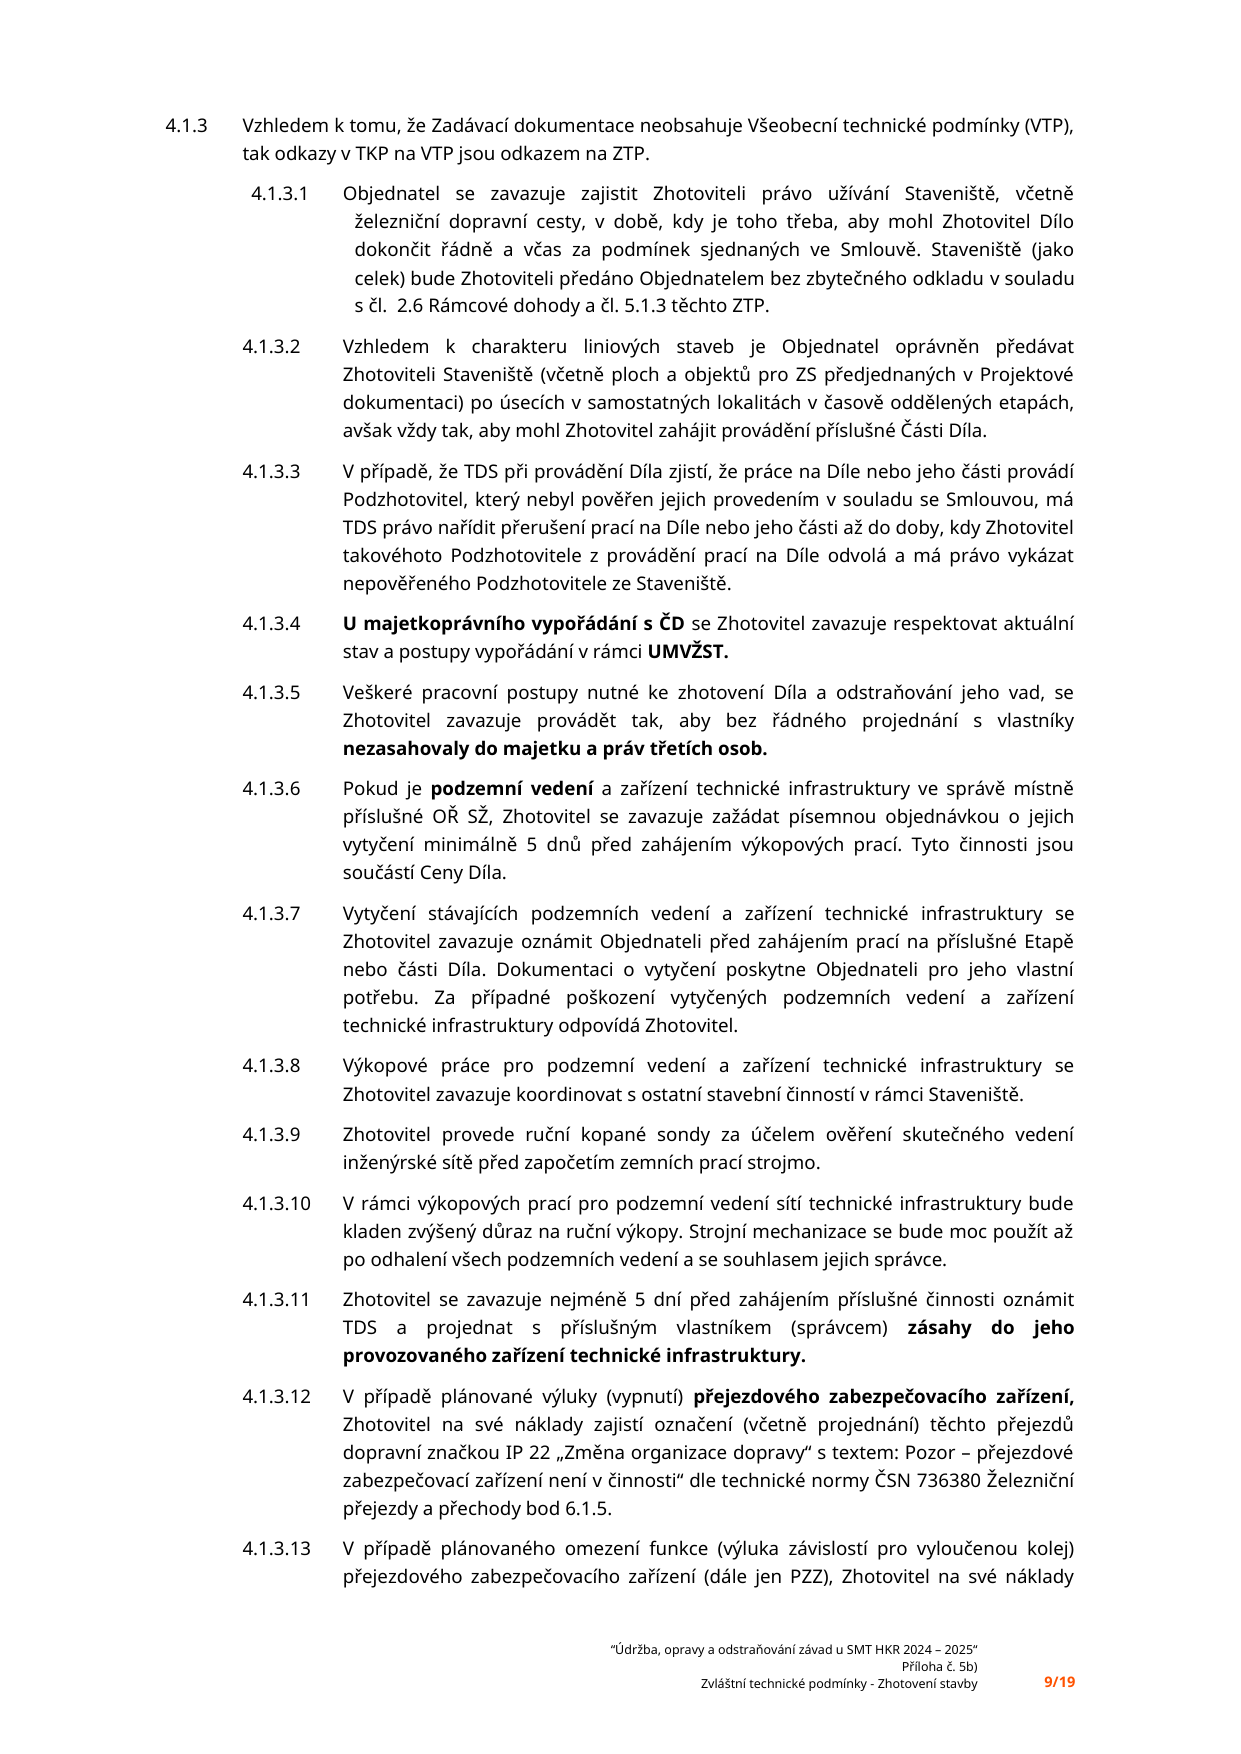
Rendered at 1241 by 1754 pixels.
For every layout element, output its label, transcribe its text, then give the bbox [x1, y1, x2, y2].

text Zhotovitel se zavazuje nejméně 5 dní před zahájením příslušné činnosti oznámit TDS a projednat s příslušným vlastníkem (správcem) zásahy do jeho provozovaného zařízení technické infrastruktury. [242, 1286, 1075, 1368]
text Vzhledem k tomu, že Zadávací dokumentace neobsahuje Všeobecní technické podmínky (VTP), tak odkazy v TKP na VTP jsou odkazem na ZTP. [165, 112, 1075, 166]
text Pokud je podzemní vedení a zařízení technické infrastruktury ve správě místně příslušné OŘ SŽ, Zhotovitel se zavazuje zažádat písemnou objednávkou o jejich vytyčení minimálně 5 dnů před zahájením výkopových prací. Tyto činnosti jsou součástí Ceny Díla. [242, 776, 1075, 885]
text Vzhledem k charakteru liniových staveb je Objednatel oprávněn předávat Zhotoviteli Staveniště (včetně ploch a objektů pro ZS předjednaných v Projektové dokumentaci) po úsecích v samostatných lokalitách v časově oddělených etapách, avšak vždy tak, aby mohl Zhotovitel zahájit provádění příslušné Části Díla. [242, 333, 1075, 443]
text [242, 1536, 1075, 1589]
list Objednatel se zavazuje zajistit Zhotoviteli právo užívání Staveniště, včetně železniční dopravní cesty, v době, kdy je toho třeba, aby mohl Zhotovitel Dílo dokončit řádně a včas za podmínek sjednaných ve Smlouvě. Staveniště (jako celek) bude Zhotoviteli předáno Objednatelem bez zbytečného odkladu v souladu s čl. 2.6 Rámcové dohody a čl. 5.1.3 těchto ZTP. [251, 181, 1075, 318]
text Vytyčení stávajících podzemních vedení a zařízení technické infrastruktury se Zhotovitel zavazuje oznámit Objednateli před zahájením prací na příslušné Etapě nebo části Díla. Dokumentaci o vytyčení poskytne Objednateli pro jeho vlastní potřebu. Za případné poškození vytyčených podzemních vedení a zařízení technické infrastruktury odpovídá Zhotovitel. [242, 900, 1075, 1038]
text U majetkoprávního vypořádání s ČD se Zhotovitel zavazuje respektovat aktuální stav a postupy vypořádání v rámci UMVŽST. [242, 611, 1075, 664]
text Veškeré pracovní postupy nutné ke zhotovení Díla a odstraňování jeho vad, se Zhotovitel zavazuje provádět tak, aby bez řádného projednání s vlastníky nezasahovaly do majetku a práv třetích osob. [242, 679, 1075, 761]
text V rámci výkopových prací pro podzemní vedení sítí technické infrastruktury bude kladen zvýšený důraz na ruční výkopy. Strojní mechanizace se bude moc použít až po odhalení všech podzemních vedení a se souhlasem jejich správce. [242, 1190, 1075, 1271]
text V případě, že TDS při provádění Díla zjistí, že práce na Díle nebo jeho části provádí Podzhotovitel, který nebyl pověřen jejich provedením v souladu se Smlouvou, má TDS právo nařídit přerušení prací na Díle nebo jeho části až do doby, kdy Zhotovitel takovéhoto Podzhotovitele z provádění prací na Díle odvolá a má právo vykázat nepověřeného Podzhotovitele ze Staveniště. [242, 458, 1075, 596]
text V případě plánované výluky (vypnutí) přejezdového zabezpečovacího zařízení, Zhotovitel na své náklady zajistí označení (včetně projednání) těchto přejezdů dopravní značkou IP 22 „Změna organizace dopravy“ s textem: Pozor – přejezdové zabezpečovací zařízení není v činnosti“ dle technické normy ČSN 736380 Železniční přejezdy a přechody bod 6.1.5. [242, 1383, 1075, 1521]
text Výkopové práce pro podzemní vedení a zařízení technické infrastruktury se Zhotovitel zavazuje koordinovat s ostatní stavební činností v rámci Staveniště. [242, 1053, 1075, 1106]
text Zhotovitel provede ruční kopané sondy za účelem ověření skutečného vedení inženýrské sítě před započetím zemních prací strojmo. [242, 1121, 1075, 1175]
